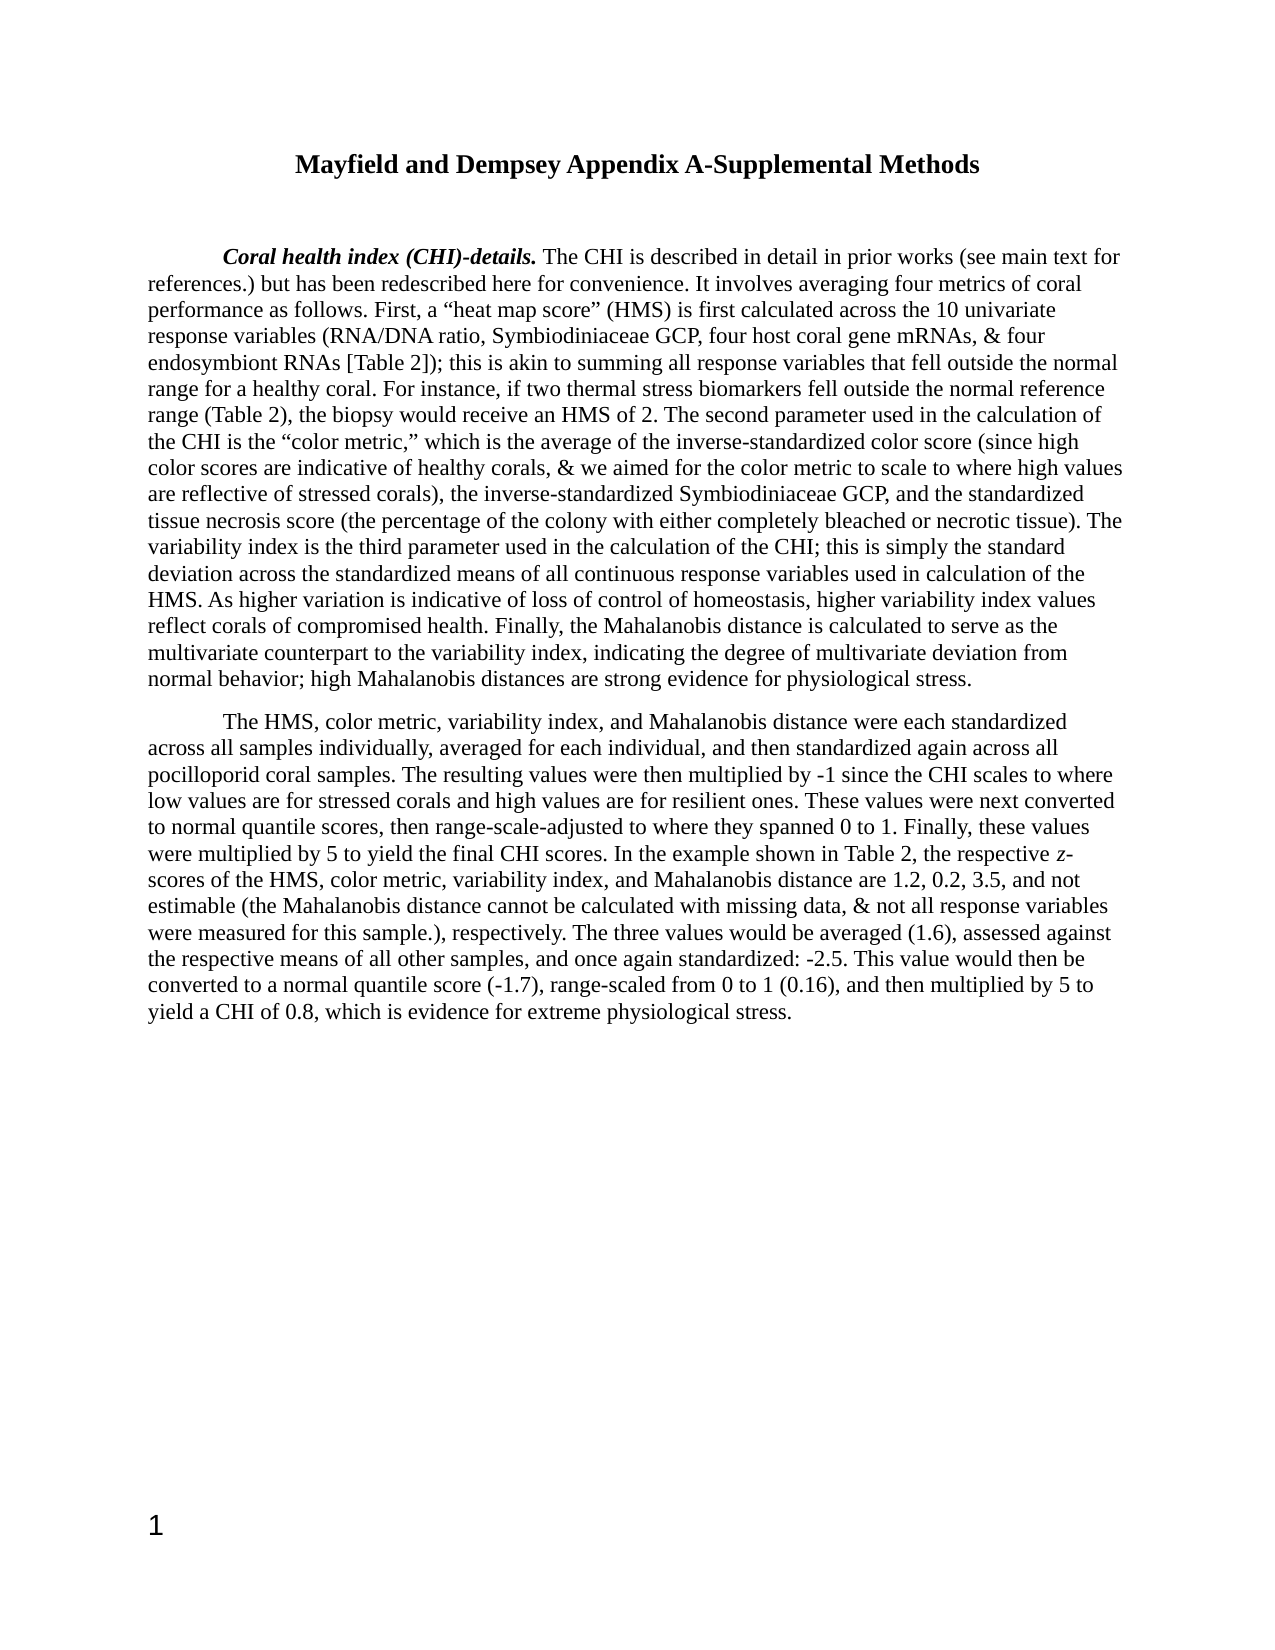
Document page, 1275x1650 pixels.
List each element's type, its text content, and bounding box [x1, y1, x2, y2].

text Coral health index (CHI)-details. The CHI is described in detail in prior works (see main text for references.) but has been redescribed here for convenience. It involves averaging four metrics of coral performance as follows. First, a “heat map score” (HMS) is first calculated across the 10 univariate response variables (RNA/DNA ratio, Symbiodiniaceae GCP, four host coral gene mRNAs, & four endosymbiont RNAs [Table 2]); this is akin to summing all response variables that fell outside the normal range for a healthy coral. For instance, if two thermal stress biomarkers fell outside the normal reference range (Table 2), the biopsy would receive an HMS of 2. The second parameter used in the calculation of the CHI is the “color metric,” which is the average of the inverse-standardized color score (since high color scores are indicative of healthy corals, & we aimed for the color metric to scale to where high values are reflective of stressed corals), the inverse-standardized Symbiodiniaceae GCP, and the standardized tissue necrosis score (the percentage of the colony with either completely bleached or necrotic tissue). The variability index is the third parameter used in the calculation of the CHI; this is simply the standard deviation across the standardized means of all continuous response variables used in calculation of the HMS. As higher variation is indicative of loss of control of homeostasis, higher variability index values reflect corals of compromised health. Finally, the Mahalanobis distance is calculated to serve as the multivariate counterpart to the variability index, indicating the degree of multivariate deviation from normal behavior; high Mahalanobis distances are strong evidence for physiological stress. [148, 243, 1127, 691]
text The HMS, color metric, variability index, and Mahalanobis distance were each standardized across all samples individually, averaged for each individual, and then standardized again across all pocilloporid coral samples. The resulting values were then multiplied by -1 since the CHI scales to where low values are for stressed corals and high values are for resilient ones. These values were next converted to normal quantile scores, then range-scale-adjusted to where they spanned 0 to 1. Finally, these values were multiplied by 5 to yield the final CHI scores. In the example shown in Table 2, the respective z-scores of the HMS, color metric, variability index, and Mahalanobis distance are 1.2, 0.2, 3.5, and not estimable (the Mahalanobis distance cannot be calculated with missing data, & not all response variables were measured for this sample.), respectively. The three values would be averaged (1.6), assessed against the respective means of all other samples, and once again standardized: -2.5. This value would then be converted to a normal quantile score (-1.7), range-scaled from 0 to 1 (0.16), and then multiplied by 5 to yield a CHI of 0.8, which is evidence for extreme physiological stress. [148, 708, 1127, 1024]
text Mayfield and Dempsey Appendix A-Supplemental Methods [148, 148, 1127, 179]
